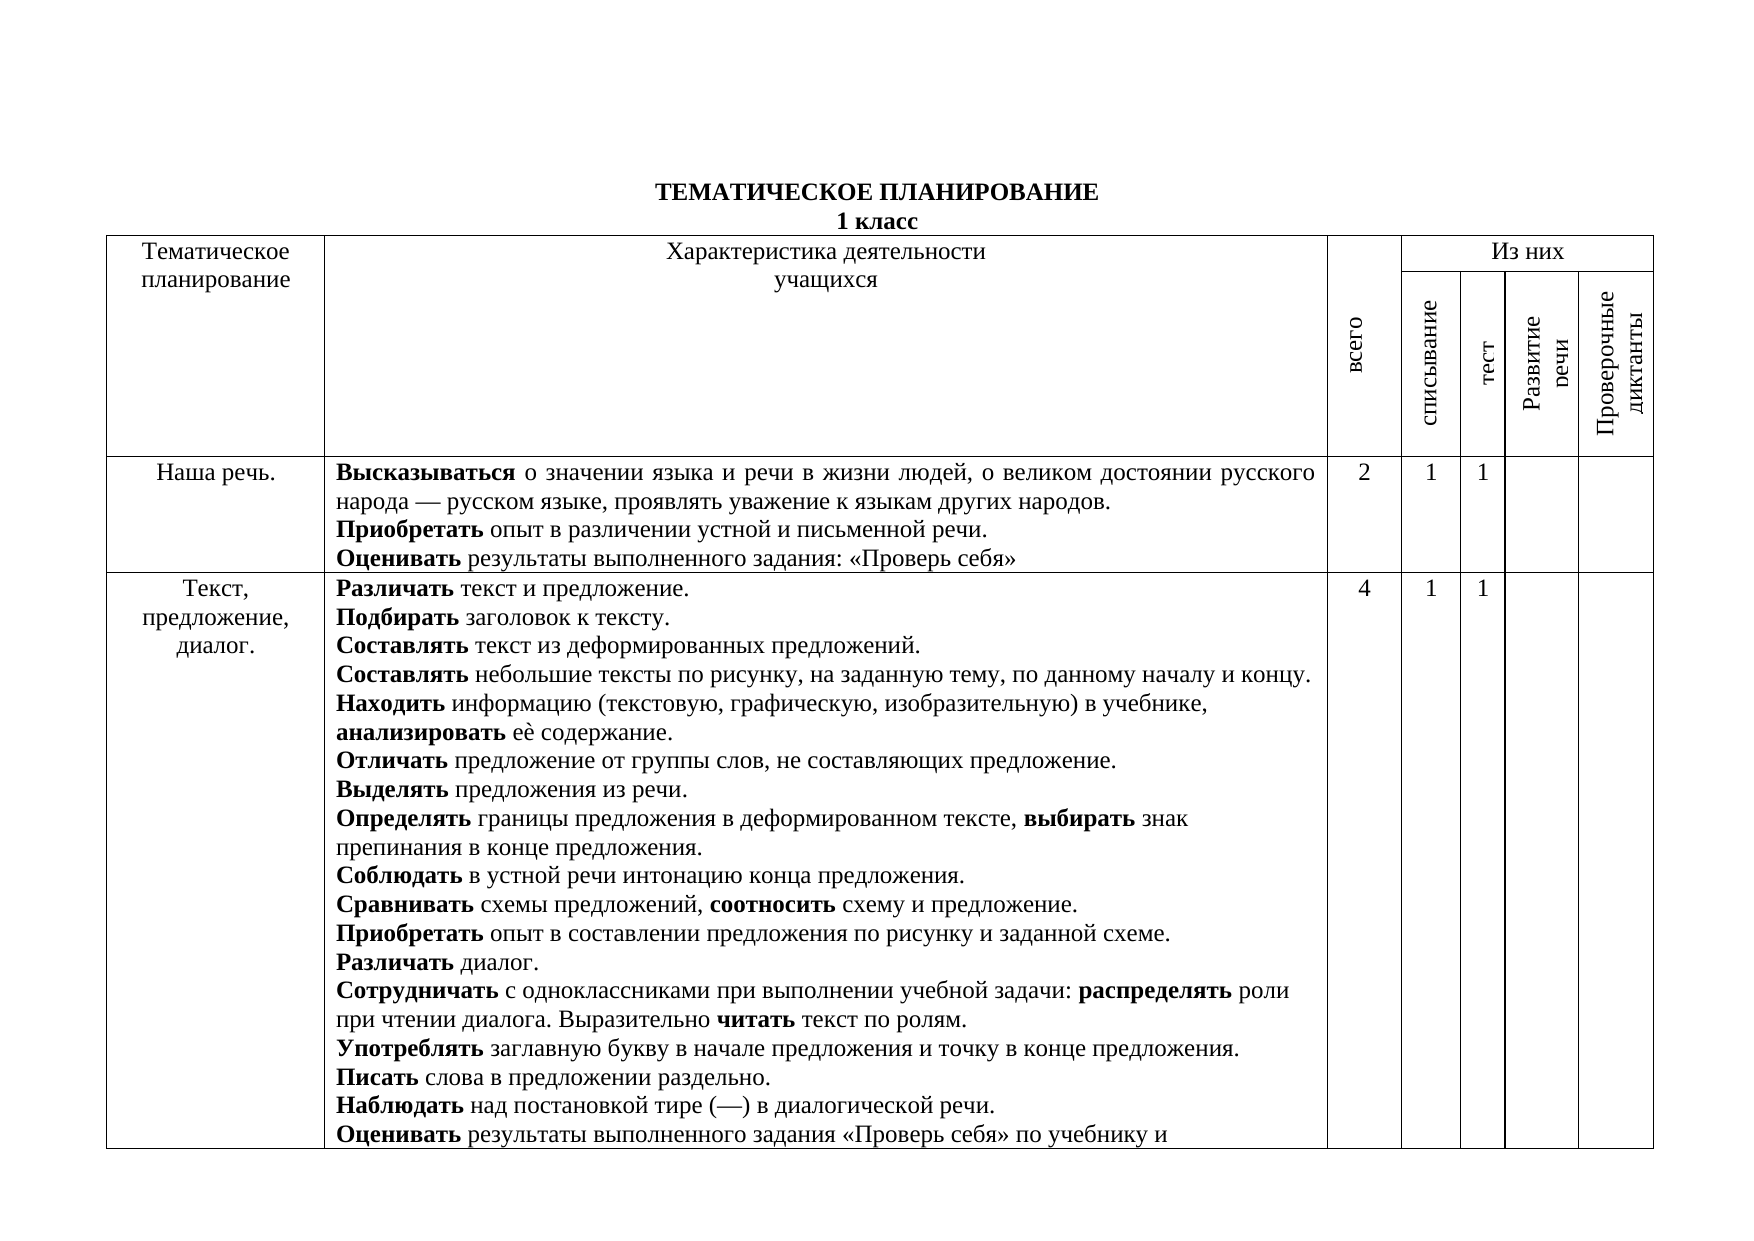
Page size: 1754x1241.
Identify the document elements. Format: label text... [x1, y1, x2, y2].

table_cell списывание [1402, 272, 1460, 456]
table_cell Наша речь. [107, 457, 324, 572]
table_cell 1 [1461, 573, 1504, 1148]
table_cell 4 [1328, 573, 1401, 1148]
table_cell 1 [1402, 573, 1460, 1148]
table_cell 2 [1328, 457, 1401, 572]
table_cell [1579, 457, 1653, 572]
table_cell [1506, 573, 1578, 1148]
text ТЕМАТИЧЕСКОЕ ПЛАНИРОВАНИЕ [118, 177, 1636, 206]
table_header Характеристика деятельности учащихся [325, 236, 1327, 456]
table_cell [1506, 457, 1578, 572]
table_cell Развитие речи [1506, 272, 1578, 456]
table_cell Высказываться о значении языка и речи в жизни людей, о великом достоянии русского народа — русском языке, проявлять уважение к языкам других народов. Приобретать опыт в различении устной и письменной речи. Оценивать результаты выполненного задания: «Проверь себя» [325, 457, 1327, 572]
table_cell Проверочные диктанты [1579, 272, 1653, 456]
table_header Из них [1402, 236, 1653, 271]
table_cell 1 [1461, 457, 1504, 572]
table_header всего [1328, 236, 1401, 456]
table_cell тест [1461, 272, 1504, 456]
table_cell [325, 573, 1327, 1148]
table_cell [107, 573, 324, 1148]
table_header Тематическое планирование [107, 236, 324, 456]
text 1 класс [118, 206, 1636, 235]
table_cell [1579, 573, 1653, 1148]
table_cell 1 [1402, 457, 1460, 572]
